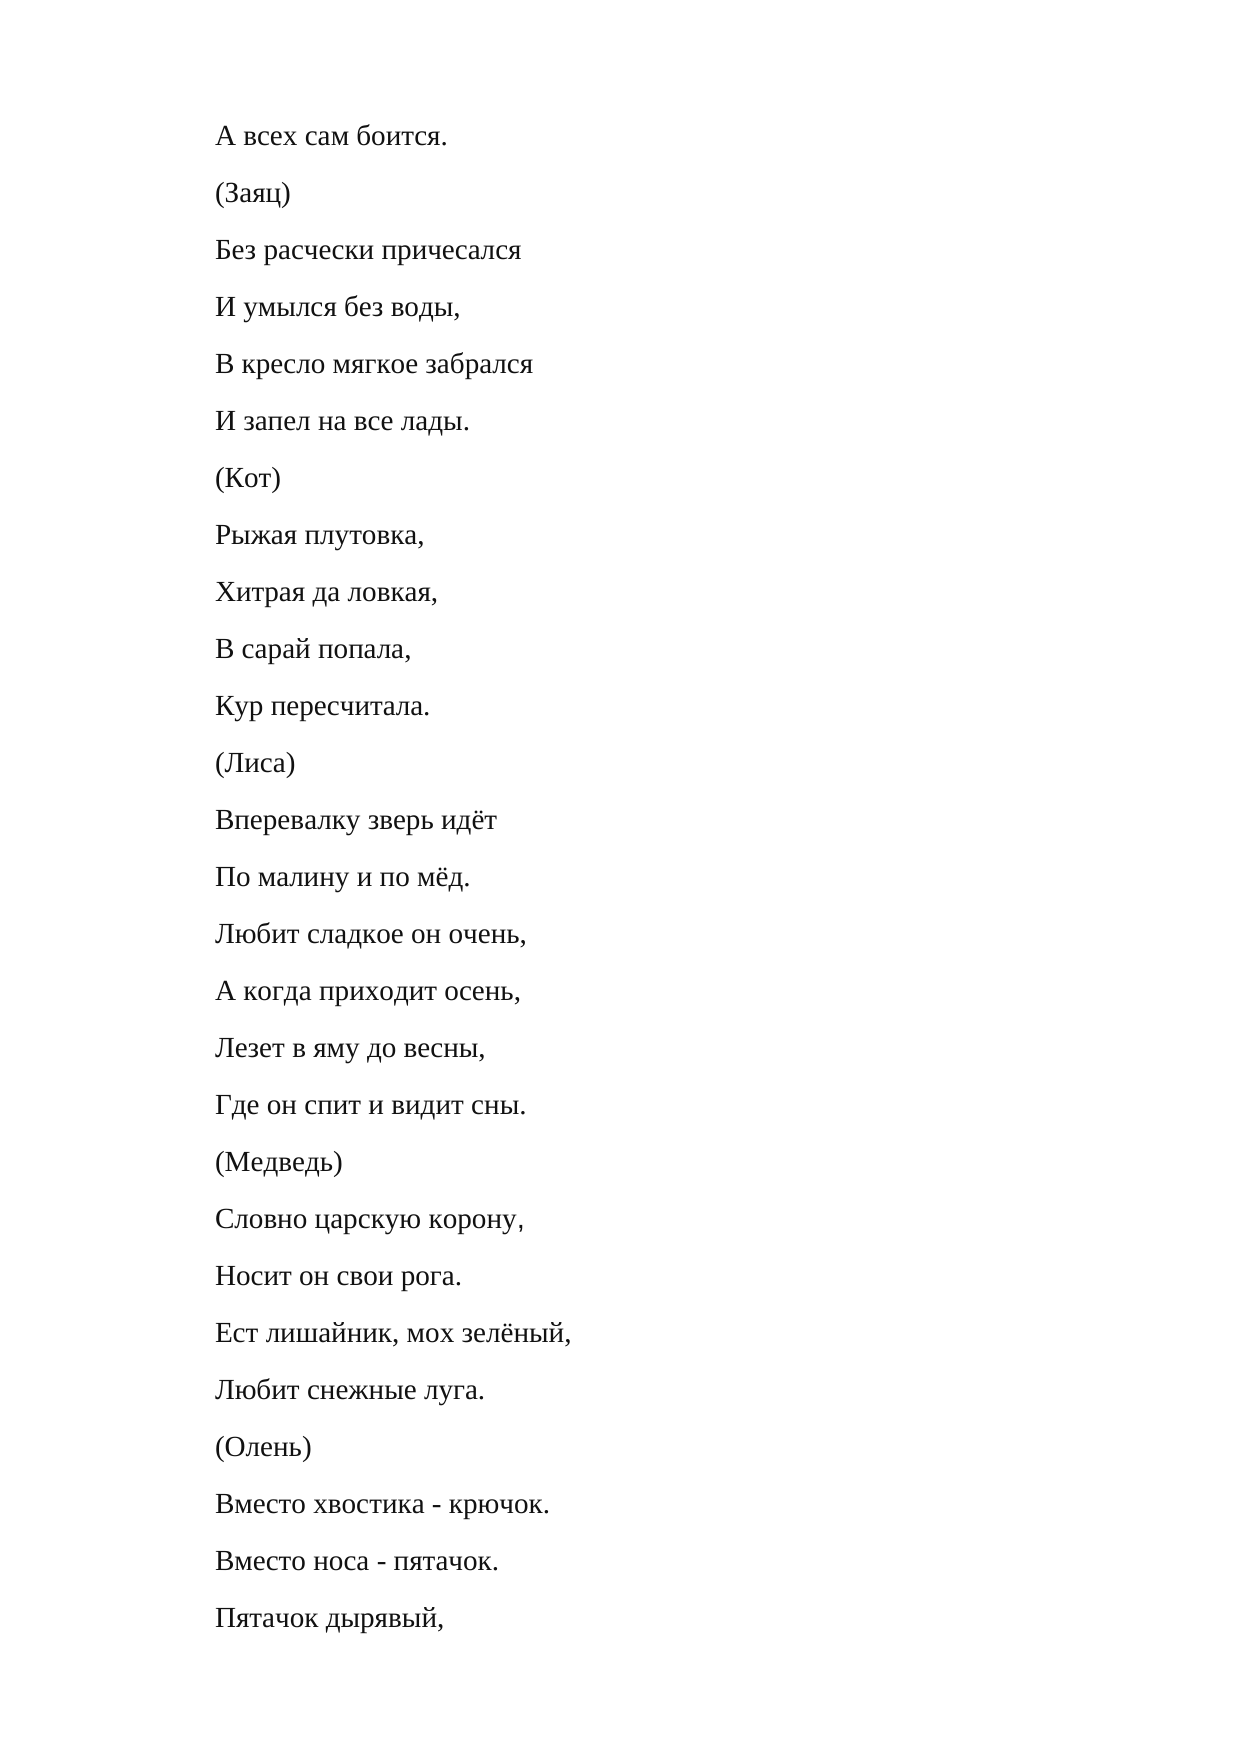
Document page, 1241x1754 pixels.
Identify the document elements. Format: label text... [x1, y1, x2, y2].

text (Заяц) [177, 175, 1152, 209]
text Вперевалку зверь идёт [177, 802, 1152, 835]
text Пятачок дырявый, [177, 1600, 1152, 1633]
text (Олень) [177, 1429, 1152, 1462]
text Хитрая да ловкая, [177, 574, 1152, 607]
text Любит снежные луга. [177, 1372, 1152, 1405]
text Где он спит и видит сны. [177, 1087, 1152, 1120]
text Носит он свои рога. [177, 1258, 1152, 1291]
text Рыжая плутовка, [177, 517, 1152, 551]
text В кресло мягкое забрался [177, 346, 1152, 379]
text Без расчески причесался [177, 232, 1152, 266]
text Вместо хвостика - крючок. [177, 1486, 1152, 1519]
text По малину и по мёд. [177, 859, 1152, 892]
text (Лиса) [177, 745, 1152, 778]
text Словно царскую корону, [177, 1201, 1152, 1234]
text В сарай попала, [177, 631, 1152, 664]
text (Медведь) [177, 1144, 1152, 1177]
text Любит сладкое он очень, [177, 916, 1152, 949]
text И запел на все лады. [177, 403, 1152, 437]
text А всех сам боится. [177, 118, 1152, 152]
text И умылся без воды, [177, 289, 1152, 323]
text Ест лишайник, мох зелёный, [177, 1315, 1152, 1348]
text (Кот) [177, 460, 1152, 493]
text Лезет в яму до весны, [177, 1030, 1152, 1063]
text Вместо носа - пятачок. [177, 1543, 1152, 1576]
text А когда приходит осень, [177, 973, 1152, 1006]
text Кур пересчитала. [177, 688, 1152, 721]
